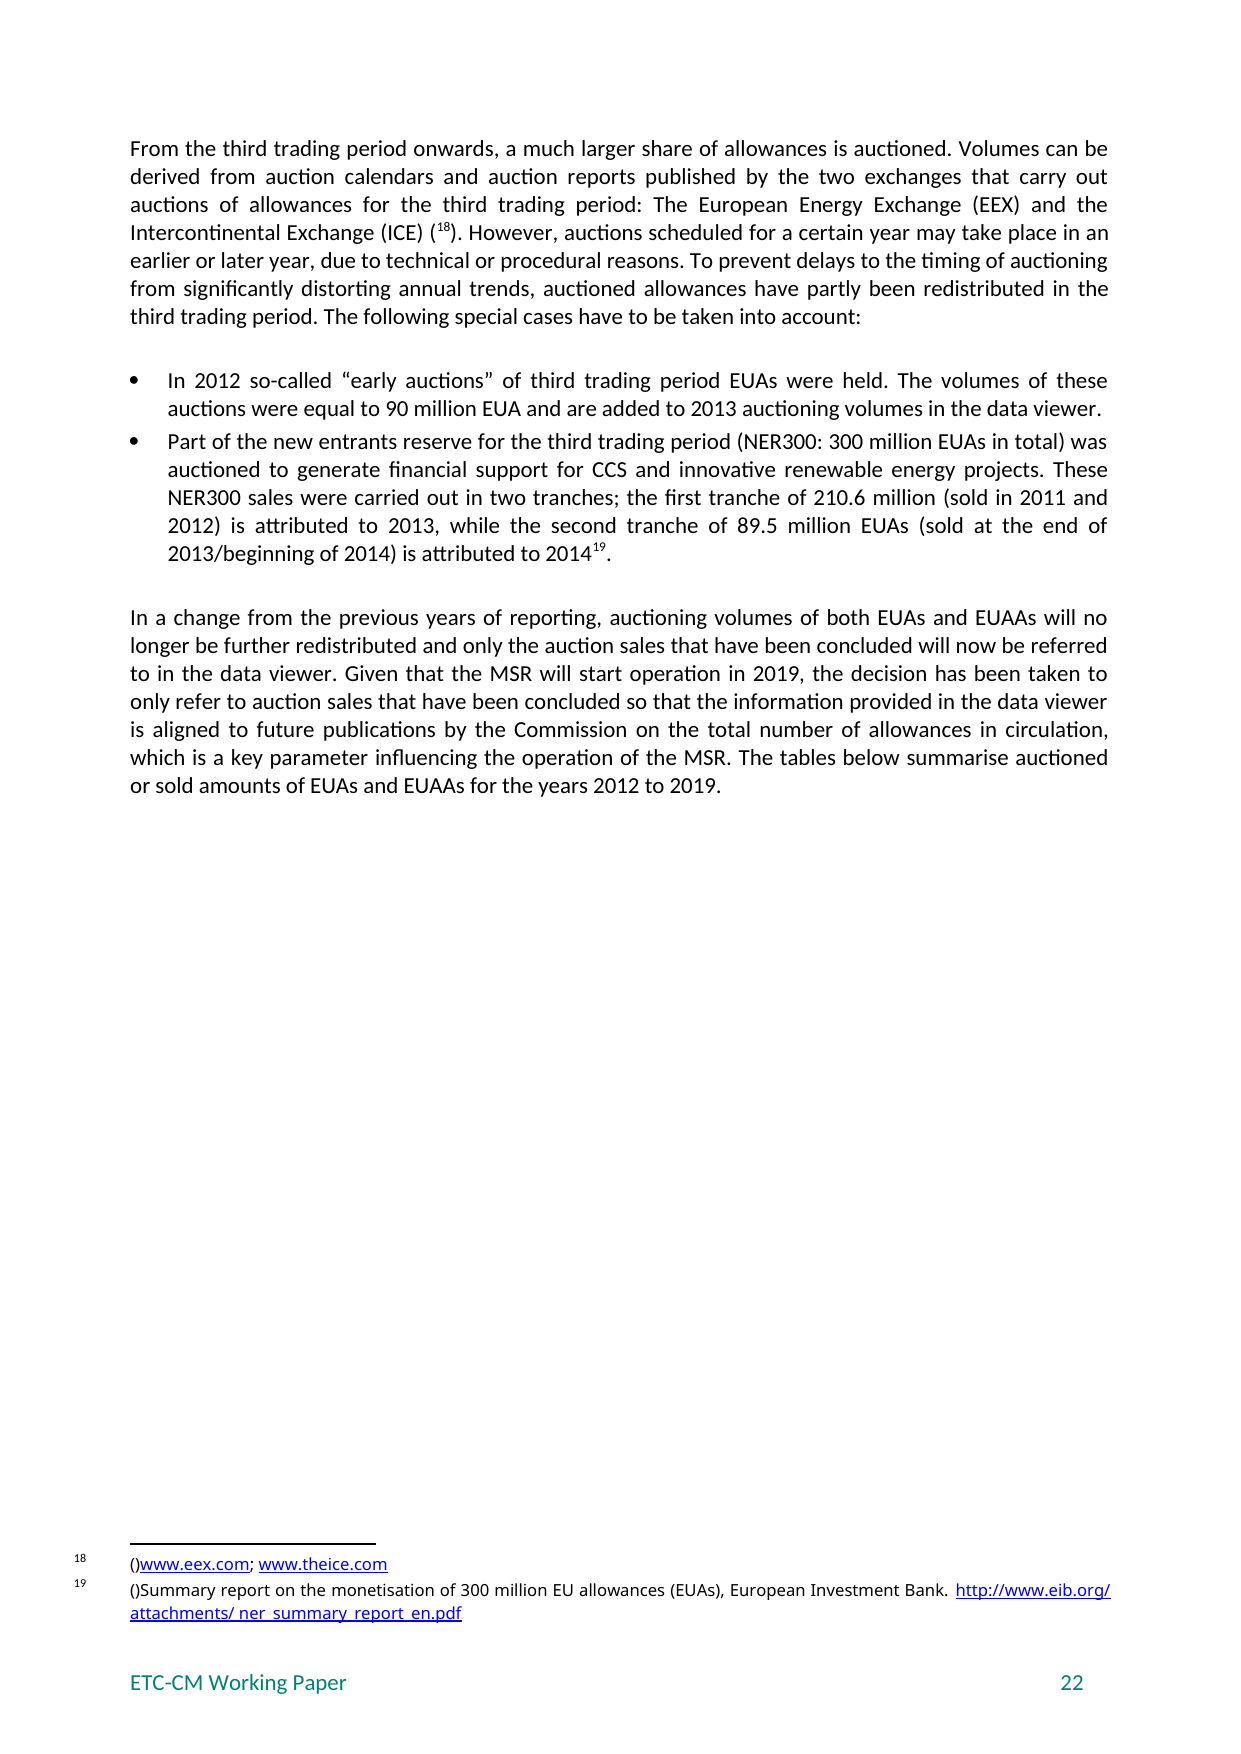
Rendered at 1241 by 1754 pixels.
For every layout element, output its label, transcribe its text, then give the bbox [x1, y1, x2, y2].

list In 2012 so-called “early auctions” of third trading period EUAs were held. The volumes of these auctions were equal to 90 million EUA and are added to 2013 auctioning volumes in the data viewer. [130, 367, 1110, 423]
list Part of the new entrants reserve for the third trading period (NER300: 300 million EUAs in total) was auctioned to generate financial support for CCS and innovative renewable energy projects. These NER300 sales were carried out in two tranches; the first tranche of 210.6 million (sold in 2011 and 2012) is attributed to 2013, while the second tranche of 89.5 million EUAs (sold at the end of 2013/beginning of 2014) is attributed to 2014. [130, 427, 1110, 567]
text In a change from the previous years of reporting, auctioning volumes of both EUAs and EUAAs will no longer be further redistributed and only the auction sales that have been concluded will now be referred to in the data viewer. Given that the MSR will start operation in 2019, the decision has been taken to only refer to auction sales that have been concluded so that the information provided in the data viewer is aligned to future publications by the Commission on the total number of allowances in circulation, which is a key parameter influencing the operation of the MSR. The tables below summarise auctioned or sold amounts of EUAs and EUAAs for the years 2012 to 2019. [130, 603, 1110, 799]
text From the third trading period onwards, a much larger share of allowances is auctioned. Volumes can be derived from auction calendars and auction reports published by the two exchanges that carry out auctions of allowances for the third trading period: The European Energy Exchange (EEX) and the Intercontinental Exchange (ICE) (). However, auctions scheduled for a certain year may take place in an earlier or later year, due to technical or procedural reasons. To prevent delays to the timing of auctioning from significantly distorting annual trends, auctioned allowances have partly been redistributed in the third trading period. The following special cases have to be taken into account: [130, 134, 1110, 330]
